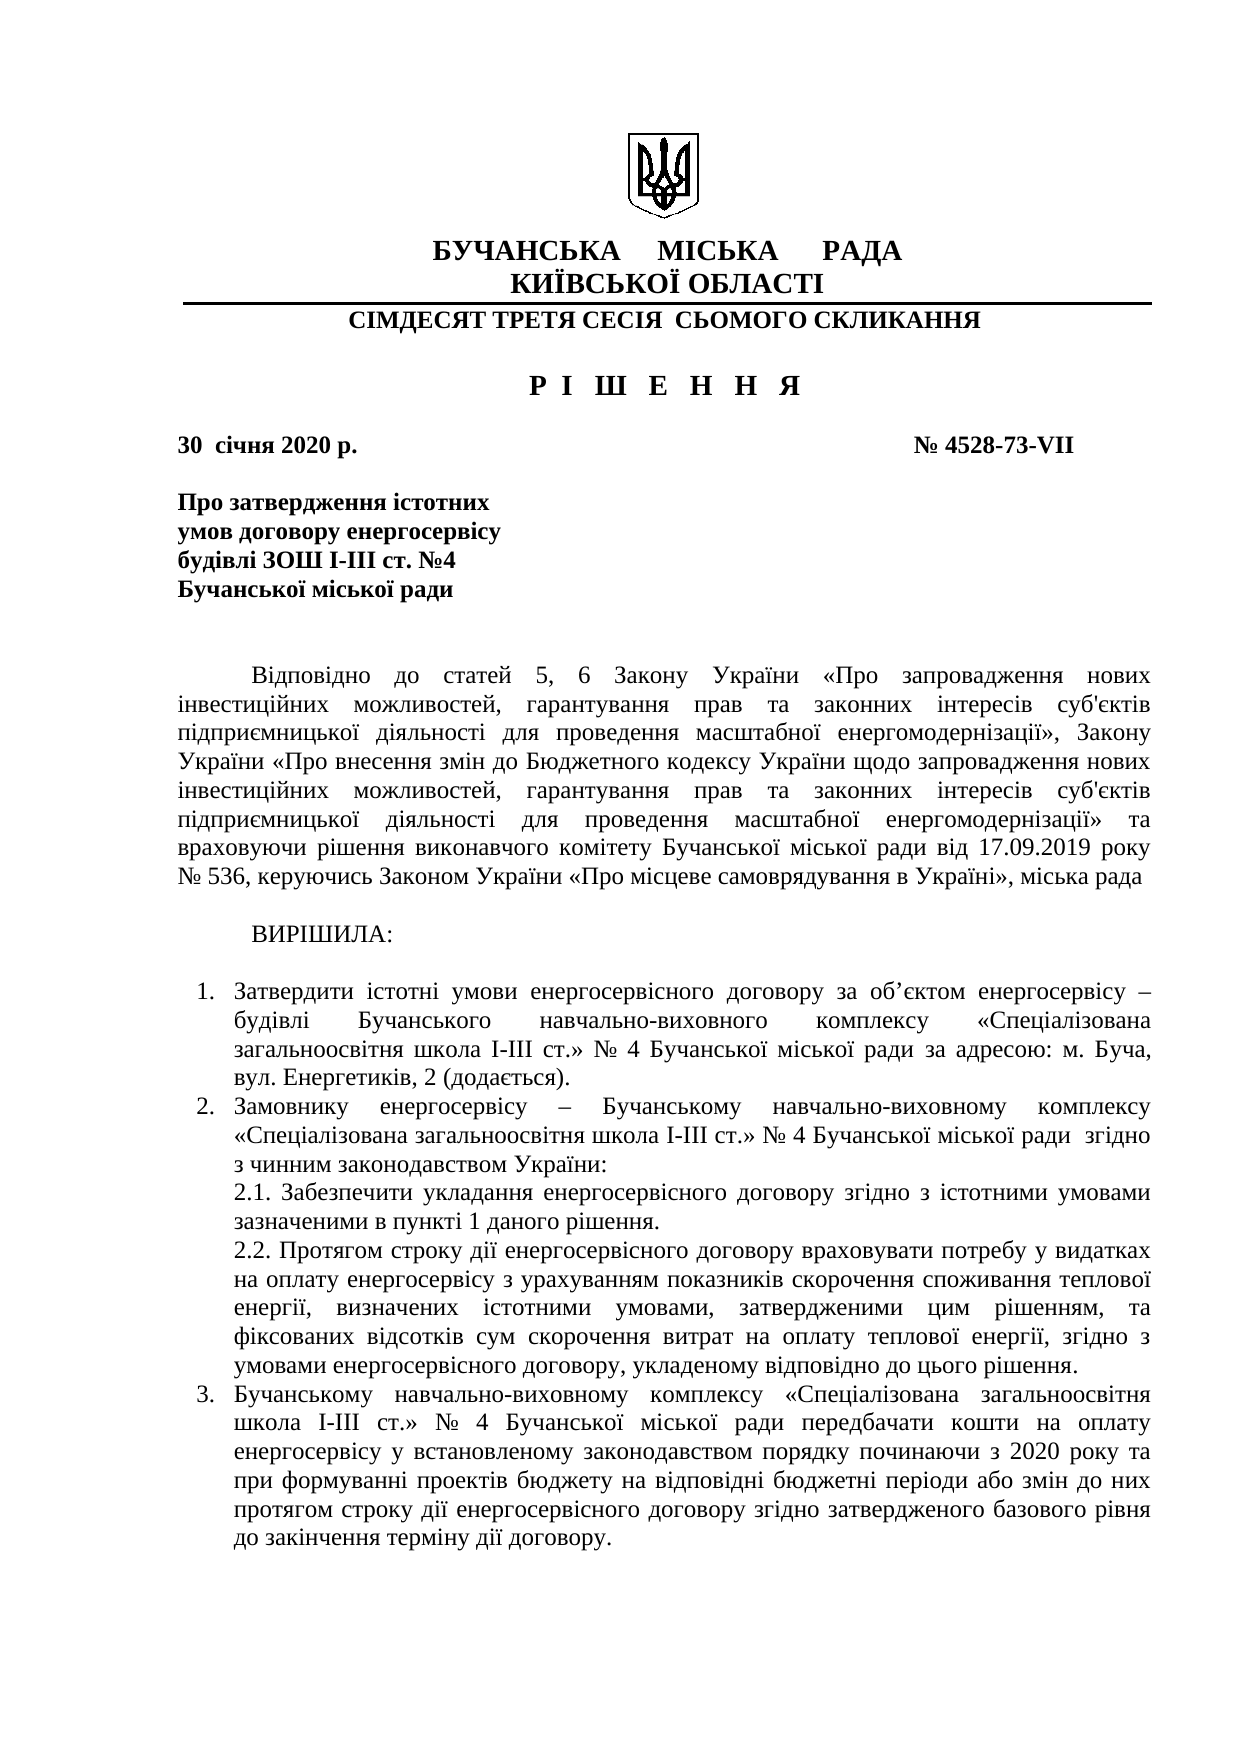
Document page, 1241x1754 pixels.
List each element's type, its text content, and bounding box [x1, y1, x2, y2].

text умов договору енергосервісу [177, 516, 1152, 545]
text Відповідно до статей 5, 6 Закону України «Про запровадження нових інвестиційних можливостей, гарантування прав та законних інтересів суб'єктів підприємницької діяльності для проведення масштабної енергомодернізації», Закону України «Про внесення змін до Бюджетного кодексу України щодо запровадження нових інвестиційних можливостей, гарантування прав та законних інтересів суб'єктів підприємницької діяльності для проведення масштабної енергомодернізації» та враховуючи рішення виконавчого комітету Бучанської міської ради від 17.09.2019 року № 536, керуючись Законом України «Про місцеве самоврядування в Україні», міська рада [177, 660, 1152, 890]
text 2.1. Забезпечити укладання енергосервісного договору згідно з істотними умовами зазначеними в пункті 1 даного рішення. [233, 1177, 1152, 1235]
text 30 січня 2020 р. № 4528-73-VII [177, 430, 1152, 459]
list Бучанському навчально-виховному комплексу «Спеціалізована загальноосвітня школа І-ІІІ ст.» № 4 Бучанської міської ради передбачати кошти на оплату енергосервісу у встановленому законодавством порядку починаючи з 2020 року та при формуванні проектів бюджету на відповідні бюджетні періоди або змін до них протягом строку дії енергосервісного договору згідно затвердженого базового рівня до закінчення терміну дії договору. [196, 1379, 1152, 1551]
subtitle Р І Ш Е Н Н Я [177, 368, 1152, 401]
list Затвердити істотні умови енергосервісного договору за об’єктом енергосервісу – будівлі Бучанського навчально-виховного комплексу «Спеціалізована загальноосвітня школа І-ІІІ ст.» № 4 Бучанської міської ради за адресою: м. Буча, вул. Енергетиків, 2 (додається). [196, 976, 1152, 1091]
subtitle КИЇВСЬКОЇ ОБЛАСТІ [183, 267, 1152, 302]
text будівлі ЗОШ І-ІІІ ст. №4 [177, 545, 1152, 574]
subtitle БУЧАНСЬКА МІСЬКА РАДА [177, 233, 1152, 267]
text СІМДЕСЯТ ТРЕТЯ СЕСІЯ СЬОМОГО СКЛИКАННЯ [177, 305, 1152, 334]
list Замовнику енергосервісу – Бучанському навчально-виховному комплексу «Спеціалізована загальноосвітня школа І-ІІІ ст.» № 4 Бучанської міської ради згідно з чинним законодавством України: [196, 1091, 1152, 1177]
text 2.2. Протягом строку дії енергосервісного договору враховувати потребу у видатках на оплату енергосервісу з урахуванням показників скорочення споживання теплової енергії, визначених істотними умовами, затвердженими цим рішенням, та фіксованих відсотків сум скорочення витрат на оплату теплової енергії, згідно з умовами енергосервісного договору, укладеному відповідно до цього рішення. [233, 1235, 1152, 1379]
text ВИРІШИЛА: [177, 919, 1152, 947]
text Бучанської міської ради [177, 574, 1152, 602]
text Про затвердження істотних [177, 487, 1152, 516]
